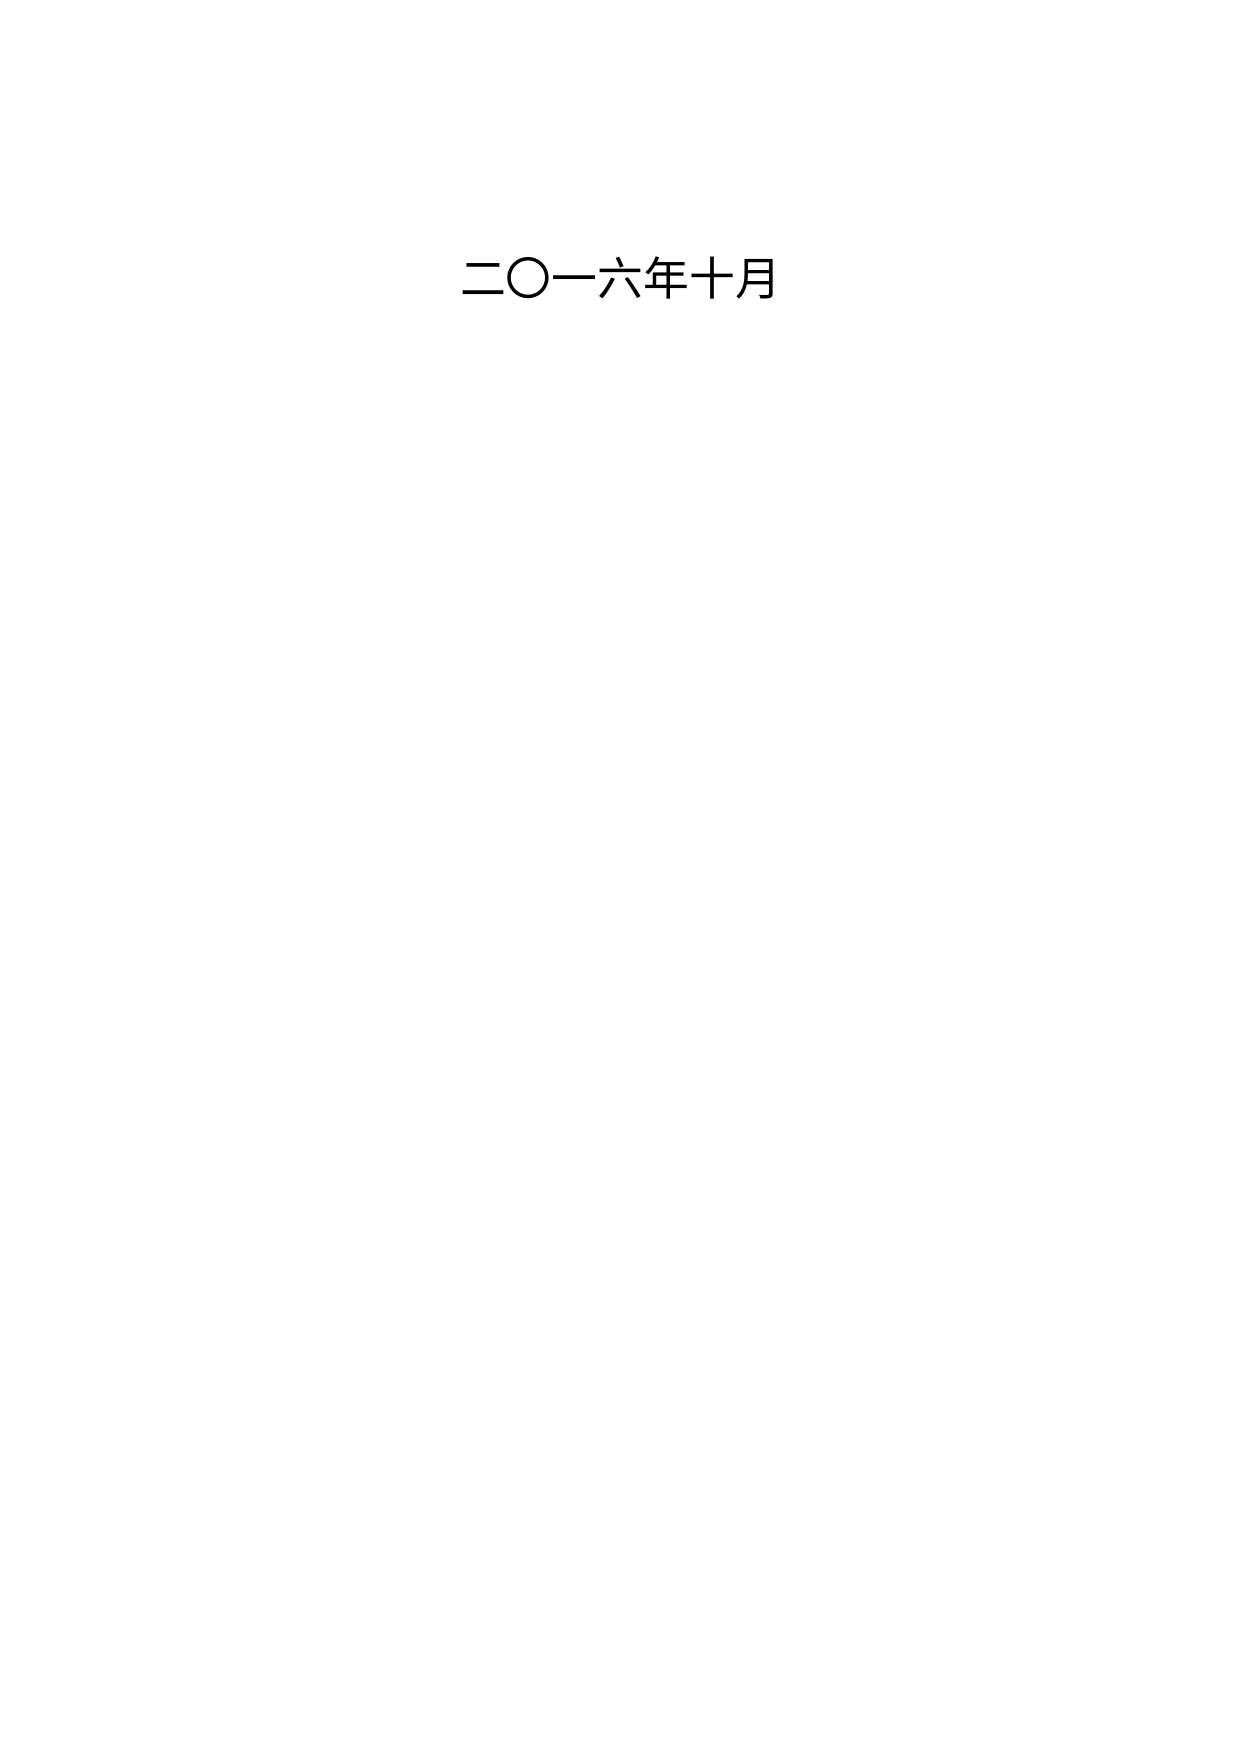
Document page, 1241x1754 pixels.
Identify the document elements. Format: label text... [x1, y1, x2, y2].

text 二〇一六年十月 [187, 227, 1053, 324]
